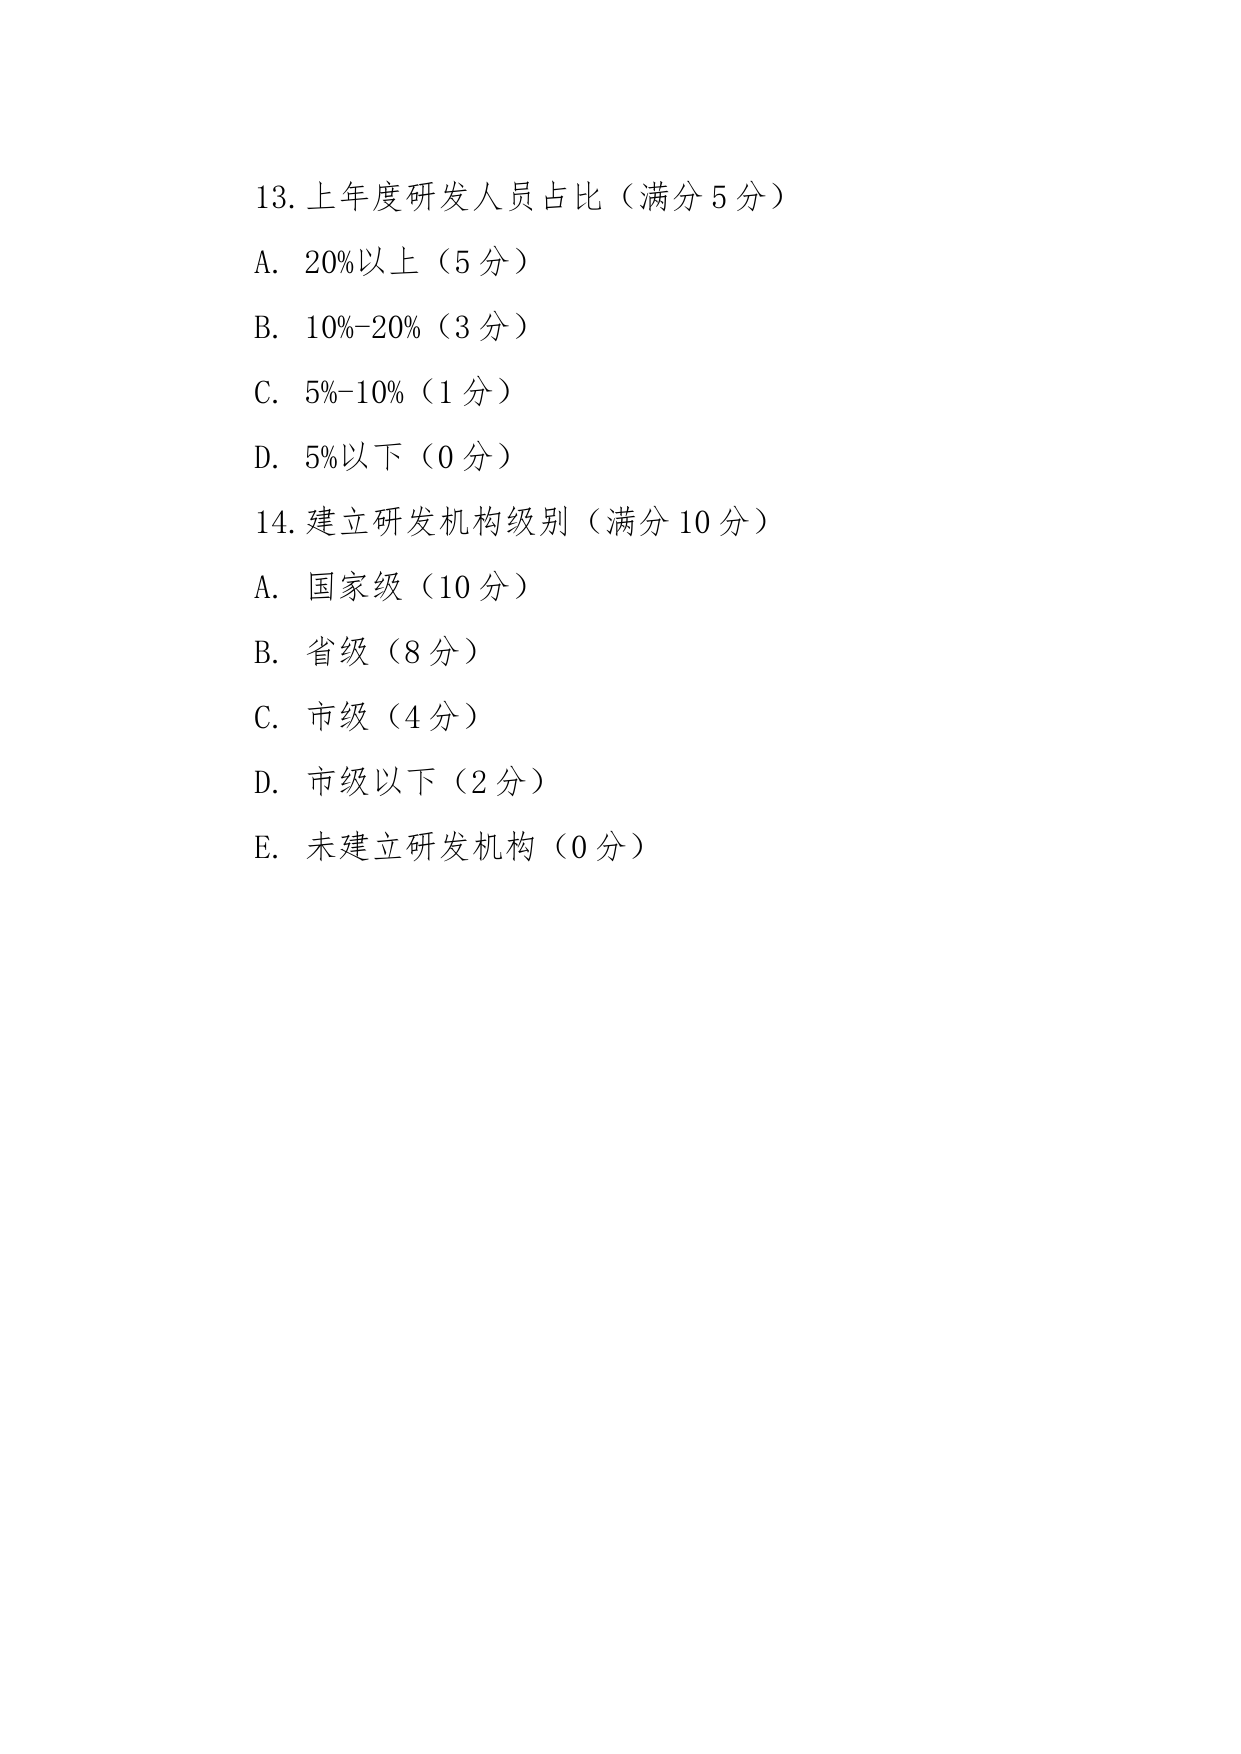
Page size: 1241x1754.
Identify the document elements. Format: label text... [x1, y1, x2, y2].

text B. 省级（8分） [187, 617, 1053, 682]
text D. 5%以下（0分） [187, 422, 1053, 487]
text 14.建立研发机构级别（满分10分） [187, 487, 1053, 552]
text A. 国家级（10分） [187, 552, 1053, 617]
text B. 10%-20%（3分） [187, 292, 1053, 357]
text A. 20%以上（5分） [187, 227, 1053, 292]
text C. 5%-10%（1分） [187, 357, 1053, 422]
text D. 市级以下（2分） [187, 747, 1053, 812]
text 13.上年度研发人员占比（满分5分） [187, 162, 1053, 227]
text C. 市级（4分） [187, 682, 1053, 747]
text E. 未建立研发机构（0分） [187, 812, 1053, 877]
